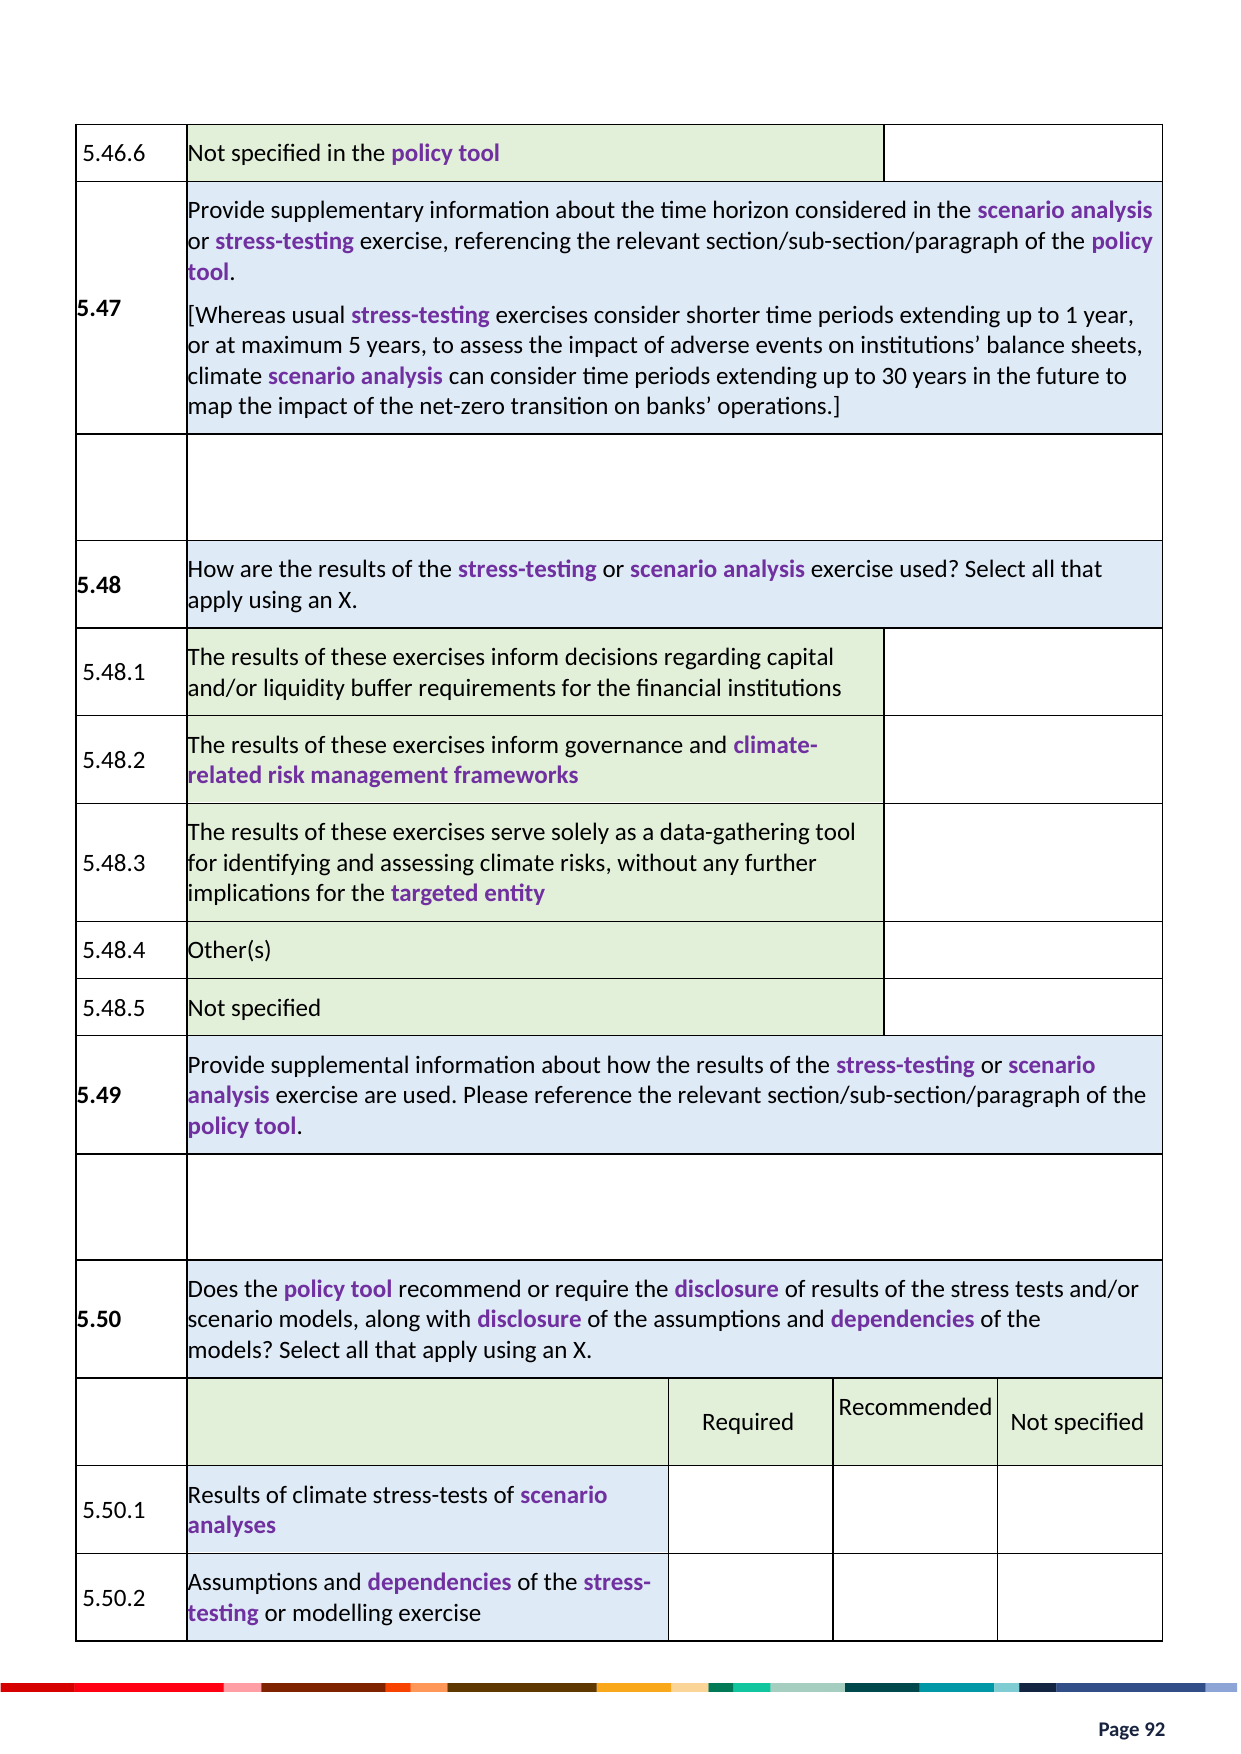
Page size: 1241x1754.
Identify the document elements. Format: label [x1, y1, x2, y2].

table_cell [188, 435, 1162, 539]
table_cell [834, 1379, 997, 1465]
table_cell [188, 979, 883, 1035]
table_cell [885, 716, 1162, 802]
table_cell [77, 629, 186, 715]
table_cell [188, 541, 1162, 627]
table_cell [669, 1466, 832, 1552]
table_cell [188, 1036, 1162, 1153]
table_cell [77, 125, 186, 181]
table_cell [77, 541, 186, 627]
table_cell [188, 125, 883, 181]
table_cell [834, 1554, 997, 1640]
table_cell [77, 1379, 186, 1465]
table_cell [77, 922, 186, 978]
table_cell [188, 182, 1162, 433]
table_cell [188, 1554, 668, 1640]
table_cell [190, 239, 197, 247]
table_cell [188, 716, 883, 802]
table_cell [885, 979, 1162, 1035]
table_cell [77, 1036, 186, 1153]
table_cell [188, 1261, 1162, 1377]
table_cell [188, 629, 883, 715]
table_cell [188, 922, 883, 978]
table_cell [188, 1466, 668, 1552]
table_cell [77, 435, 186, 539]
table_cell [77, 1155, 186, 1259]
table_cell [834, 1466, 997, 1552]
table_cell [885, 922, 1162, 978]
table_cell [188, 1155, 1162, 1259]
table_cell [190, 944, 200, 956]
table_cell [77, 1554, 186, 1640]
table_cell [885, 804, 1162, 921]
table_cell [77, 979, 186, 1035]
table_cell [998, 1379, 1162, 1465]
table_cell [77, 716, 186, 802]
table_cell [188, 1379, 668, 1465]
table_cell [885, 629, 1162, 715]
picture [0, 1683, 1236, 1692]
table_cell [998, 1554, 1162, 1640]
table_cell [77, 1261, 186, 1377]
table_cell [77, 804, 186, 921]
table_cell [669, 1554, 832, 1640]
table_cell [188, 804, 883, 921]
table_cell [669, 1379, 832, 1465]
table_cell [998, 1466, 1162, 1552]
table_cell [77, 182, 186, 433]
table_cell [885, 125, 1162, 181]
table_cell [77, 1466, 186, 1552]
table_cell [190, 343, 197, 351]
